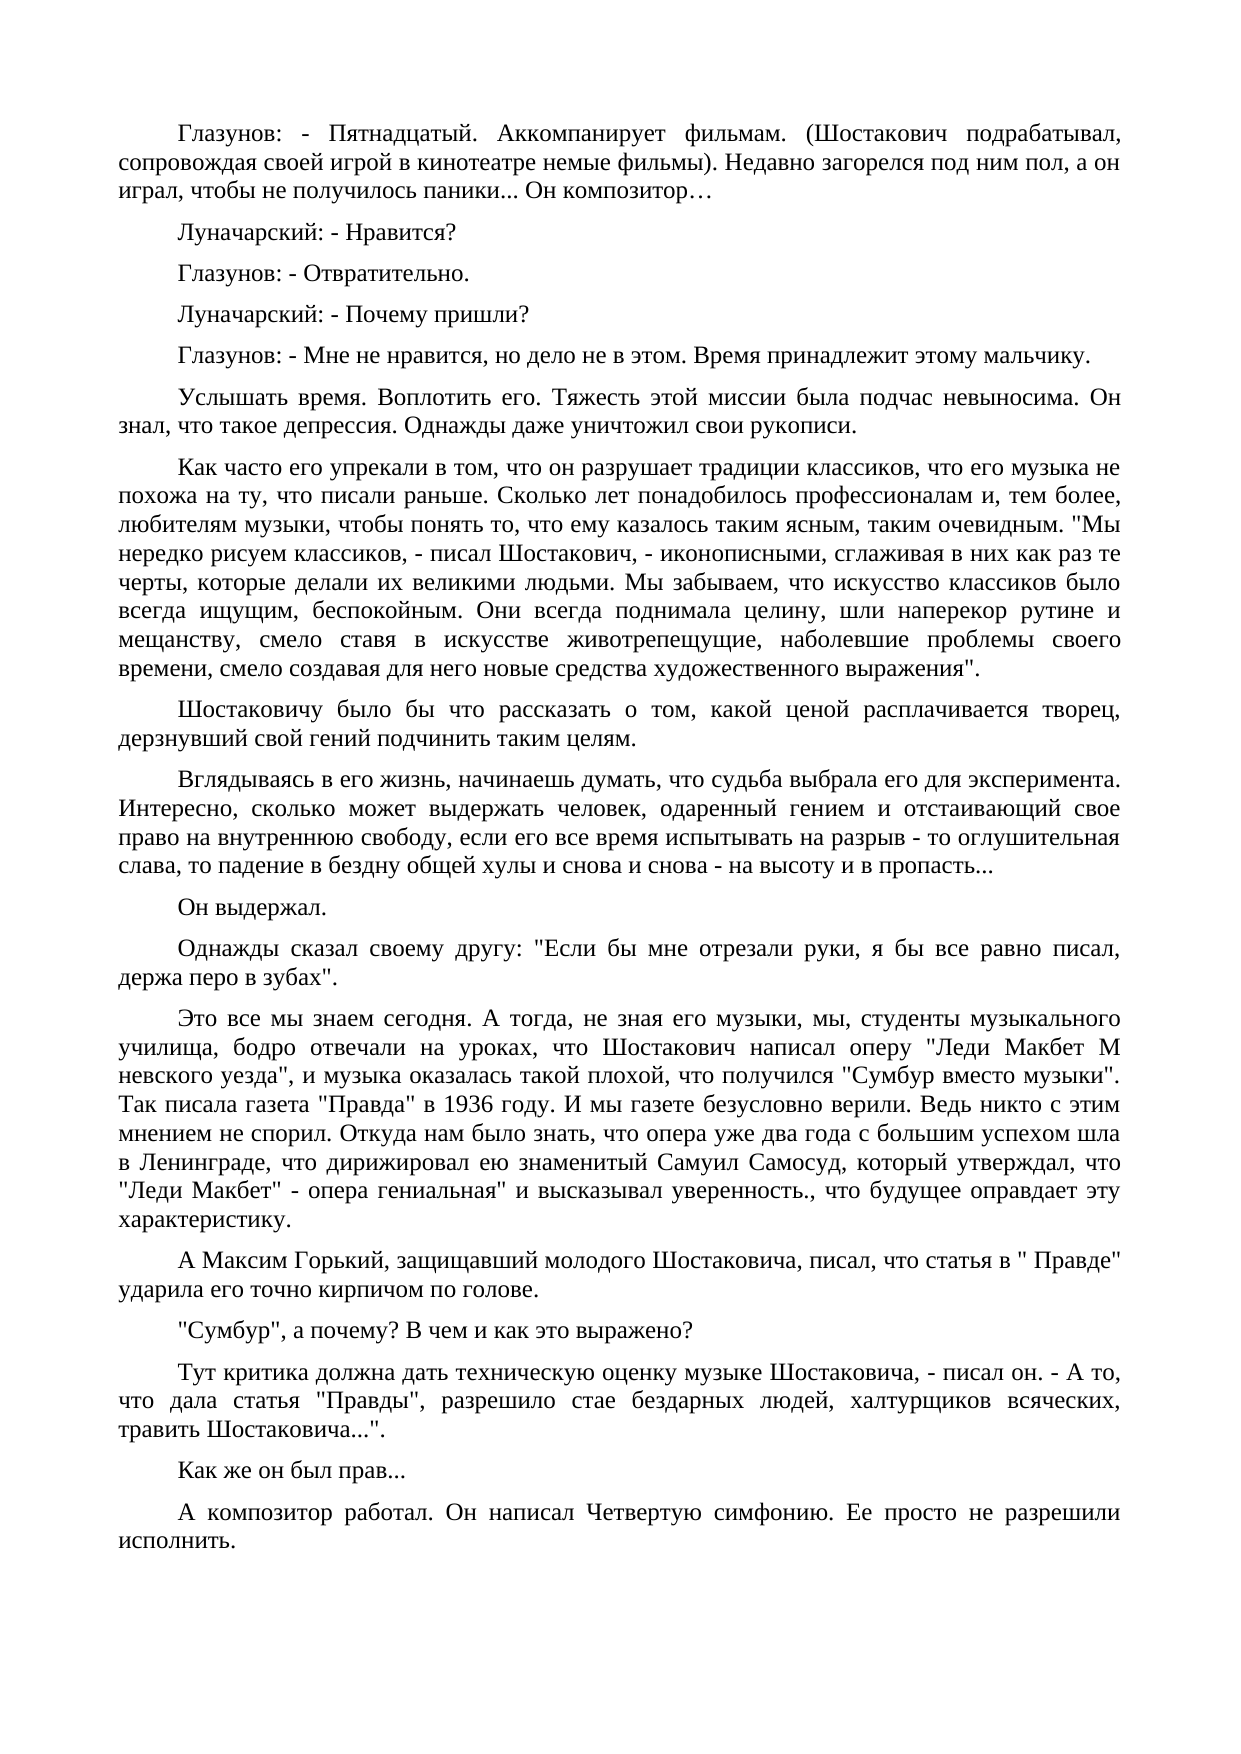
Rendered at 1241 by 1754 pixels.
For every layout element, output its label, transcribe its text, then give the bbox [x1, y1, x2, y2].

text Глазунов: - Отвратительно. [118, 258, 1122, 287]
text А Максим Горький, защищавший молодого Шостаковича, писал, что статья в " Правде" ударила его точно кирпичом по голове. [118, 1246, 1122, 1303]
text Услышать время. Воплотить его. Тяжесть этой миссии была подчас невыносима. Он знал, что такое депрессия. Однажды даже уничтожил свои рукописи. [118, 382, 1122, 439]
text Тут критика должна дать техническую оценку музыке Шостаковича, - писал он. - А то, что дала статья "Правды", разрешило стае бездарных людей, халтурщиков всяческих, травить Шостаковича...". [118, 1357, 1122, 1443]
text "Сумбур", а почему? В чем и как это выражено? [118, 1316, 1122, 1344]
text Как часто его упрекали в том, что он разрушает традиции классиков, что его музыка не похожа на ту, что писали раньше. Сколько лет понадобилось профессионалам и, тем более, любителям музыки, чтобы понять то, что ему казалось таким ясным, таким очевидным. "Мы нередко рисуем классиков, - писал Шостакович, - иконописными, сглаживая в них как раз те черты, которые делали их великими людьми. Мы забываем, что искусство классиков было всегда ищущим, беспокойным. Они всегда поднимала целину, шли наперекор рутине и мещанству, смело ставя в искусстве животрепещущие, наболевшие проблемы своего времени, смело создавая для него новые средства художественного выражения". [118, 452, 1122, 682]
text Глазунов: - Пятнадцатый. Аккомпанирует фильмам. (Шостакович подрабатывал, сопровождая своей игрой в кинотеатре немые фильмы). Недавно загорелся под ним пол, а он играл, чтобы не получилось паники... Он композитор… [118, 118, 1122, 204]
text Шостаковичу было бы что рассказать о том, какой ценой расплачивается творец, дерзнувший свой гений подчинить таким целям. [118, 694, 1122, 752]
text Как же он был прав... [118, 1456, 1122, 1484]
text Глазунов: - Мне не нравится, но дело не в этом. Время принадлежит этому мальчику. [118, 341, 1122, 369]
text А композитор работал. Он написал Четвертую симфонию. Ее просто не разрешили исполнить. [118, 1497, 1122, 1554]
text Вглядываясь в его жизнь, начинаешь думать, что судьба выбрала его для эксперимента. Интересно, сколько может выдержать человек, одаренный гением и отстаивающий свое право на внутреннюю свободу, если его все время испытывать на разрыв - то оглушительная слава, то падение в бездну общей хулы и снова и снова - на высоту и в пропасть... [118, 764, 1122, 879]
text Он выдержал. [118, 892, 1122, 921]
text Это все мы знаем сегодня. А тогда, не зная его музыки, мы, студенты музыкального училища, бодро отвечали на уроках, что Шостакович написал оперу "Леди Макбет М невского уезда", и музыка оказалась такой плохой, что получился "Сумбур вместо музыки". Так писала газета "Правда" в 1936 году. И мы газете безусловно верили. Ведь никто с этим мнением не спорил. Откуда нам было знать, что опера уже два года с большим успехом шла в Ленинграде, что дирижировал ею знаменитый Самуил Самосуд, который утверждал, что "Леди Макбет" - опера гениальная" и высказывал уверенность., что будущее оправдает эту характеристику. [118, 1003, 1122, 1233]
text Однажды сказал своему другу: "Если бы мне отрезали руки, я бы все равно писал, держа перо в зубах". [118, 933, 1122, 991]
text Луначарский: - Нравится? [118, 217, 1122, 246]
text Луначарский: - Почему пришли? [118, 299, 1122, 328]
